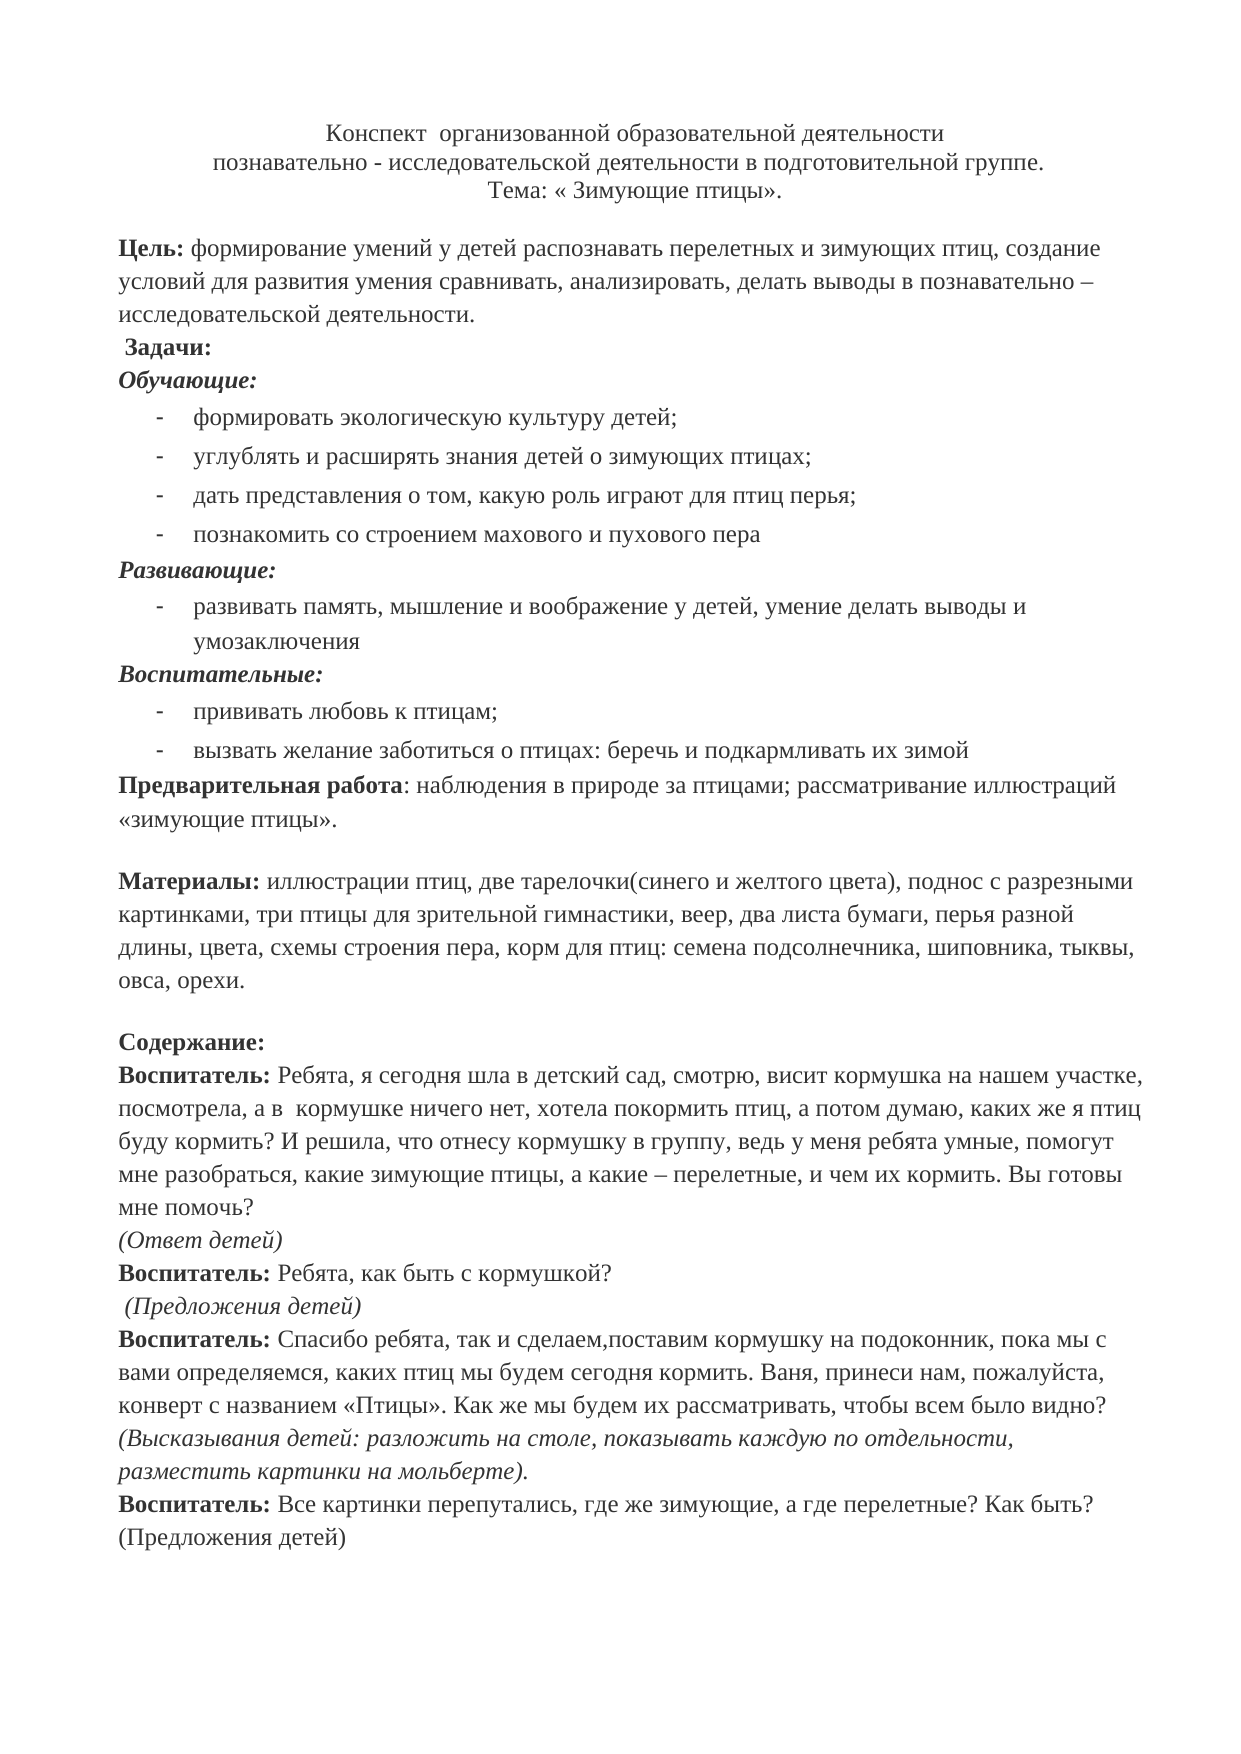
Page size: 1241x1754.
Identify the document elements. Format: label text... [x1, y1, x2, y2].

text Развивающие: [118, 555, 1152, 584]
text Предварительная работа: наблюдения в природе за птицами; рассматривание иллюстраций «зимующие птицы». [118, 771, 1152, 832]
list развивать память, мышление и воображение у детей, умение делать выводы и умозаключения [156, 588, 1152, 655]
text (Ответ детей) [118, 1225, 1152, 1254]
text Тема: « Зимующие птицы». [118, 176, 1152, 204]
text Задачи: [118, 332, 1152, 361]
list прививать любовь к птицам; [156, 692, 1152, 726]
list познакомить со строением махового и пухового пера [156, 516, 1152, 550]
text Воспитатель: Спасибо ребята, так и сделаем,поставим кормушку на подоконник, пока мы с вами определяемся, каких птиц мы будем сегодня кормить. Ваня, принеси нам, пожалуйста, конверт с названием «Птицы». Как же мы будем их рассматривать, чтобы всем было видно? [118, 1324, 1152, 1419]
text Материалы: иллюстрации птиц, две тарелочки(синего и желтого цвета), поднос с разрезными картинками, три птицы для зрительной гимнастики, веер, два листа бумаги, перья разной длины, цвета, схемы строения пера, корм для птиц: семена подсолнечника, шиповника, тыквы, овса, орехи. [118, 866, 1152, 994]
list формировать экологическую культуру детей; [156, 398, 1152, 432]
text познавательно - исследовательской деятельности в подготовительной группе. [118, 147, 1152, 176]
text Конспект организованной образовательной деятельности [118, 118, 1152, 147]
text Содержание: [118, 1027, 1152, 1056]
text (Предложения детей) [118, 1291, 1152, 1320]
text Воспитательные: [118, 659, 1152, 688]
text Обучающие: [118, 365, 1152, 394]
list углублять и расширять знания детей о зимующих птицах; [156, 437, 1152, 471]
list вызвать желание заботиться о птицах: беречь и подкармливать их зимой [156, 731, 1152, 766]
text Цель: формирование умений у детей распознавать перелетных и зимующих птиц, создание условий для развития умения сравнивать, анализировать, делать выводы в познавательно – исследовательской деятельности. [118, 233, 1152, 328]
text Воспитатель: Ребята, я сегодня шла в детский сад, смотрю, висит кормушка на нашем участке, посмотрела, а в кормушке ничего нет, хотела покормить птиц, а потом думаю, каких же я птиц буду кормить? И решила, что отнесу кормушку в группу, ведь у меня ребята умные, помогут мне разобраться, какие зимующие птицы, а какие – перелетные, и чем их кормить. Вы готовы мне помочь? [118, 1060, 1152, 1221]
text Воспитатель: Все картинки перепутались, где же зимующие, а где перелетные? Как быть? (Предложения детей) [118, 1489, 1152, 1551]
list дать представления о том, какую роль играют для птиц перья; [156, 477, 1152, 511]
text Воспитатель: Ребята, как быть с кормушкой? [118, 1258, 1152, 1287]
text (Высказывания детей: разложить на столе, показывать каждую по отдельности, разместить картинки на мольберте). [118, 1423, 1152, 1485]
